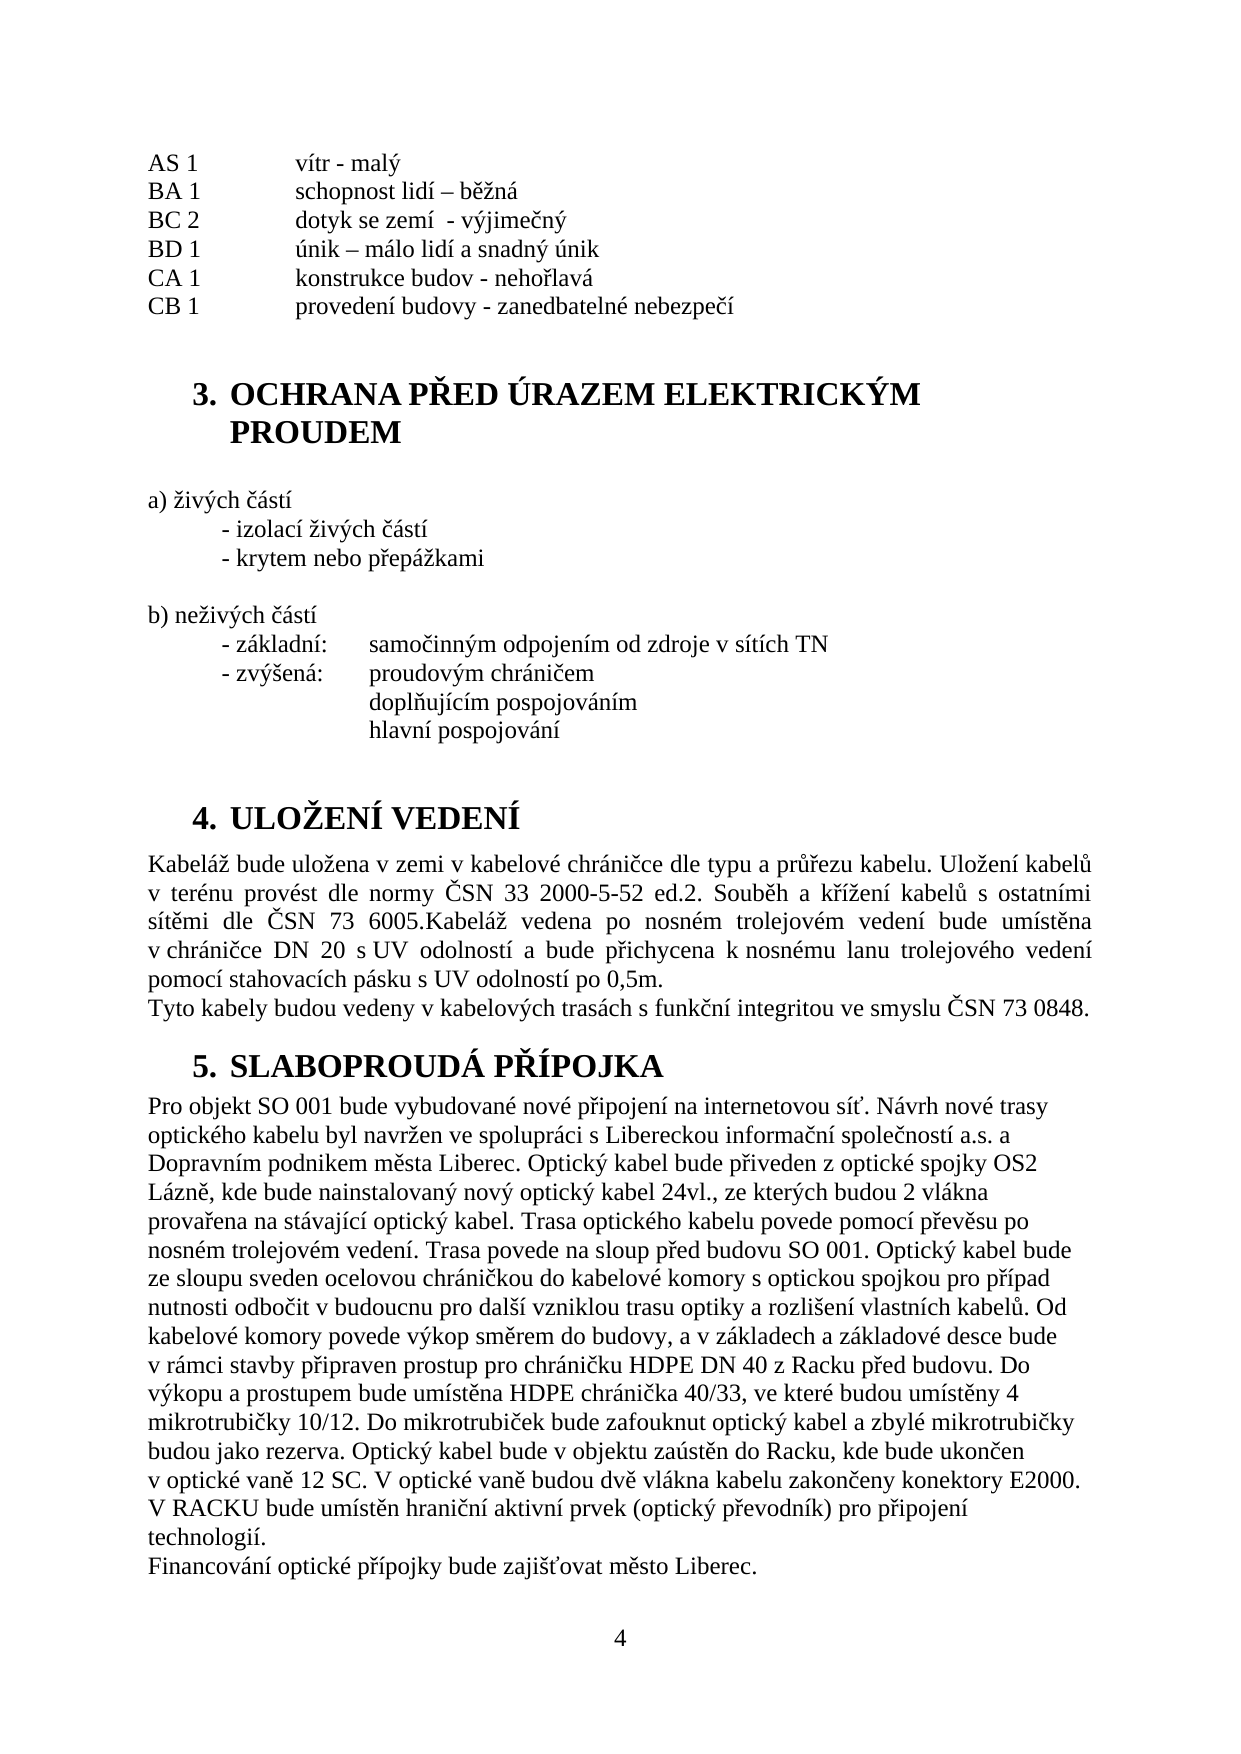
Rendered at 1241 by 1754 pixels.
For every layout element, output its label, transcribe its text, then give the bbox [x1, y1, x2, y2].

text a) živých částí [148, 486, 1093, 514]
subtitle SLABOPROUDá PŘÍPOJKA [192, 1046, 1093, 1085]
text - izolací živých částí [148, 514, 1093, 543]
subtitle ULOŽENÍ VEDENÍ [192, 798, 1093, 836]
text Tyto kabely budou vedeny v kabelových trasách s funkční integritou ve smyslu ČSN 73 0848. [148, 993, 1093, 1021]
text BD 1 únik – málo lidí a snadný únik [148, 234, 1093, 263]
text - krytem nebo přepážkami [148, 543, 1093, 572]
text CB 1 provedení budovy - zanedbatelné nebezpečí [148, 291, 1093, 320]
text Kabeláž bude uložena v zemi v kabelové chráničce dle typu a průřezu kabelu. Uložení kabelů v terénu provést dle normy ČSN 33 2000-5-52 ed.2. Souběh a křížení kabelů s ostatními sítěmi dle ČSN 73 6005.Kabeláž vedena po nosném trolejovém vedení bude umístěna v chráničce DN 20 s UV odolností a bude přichycena k nosnému lanu trolejového vedení pomocí stahovacích pásku s UV odolností po 0,5m. [148, 849, 1093, 993]
text - zvýšená: proudovým chráničem [148, 658, 1093, 687]
text CA 1 konstrukce budov - nehořlavá [148, 263, 1093, 291]
text doplňujícím pospojováním [148, 687, 1093, 716]
text Pro objekt SO 001 bude vybudované nové připojení na internetovou síť. Návrh nové trasy optického kabelu byl navržen ve spolupráci s Libereckou informační společností a.s. a Dopravním podnikem města Liberec. Optický kabel bude přiveden z optické spojky OS2 Lázně, kde bude nainstalovaný nový optický kabel 24vl., ze kterých budou 2 vlákna provařena na stávající optický kabel. Trasa optického kabelu povede pomocí převěsu po nosném trolejovém vedení. Trasa povede na sloup před budovu SO 001. Optický kabel bude ze sloupu sveden ocelovou chráničkou do kabelové komory s optickou spojkou pro případ nutnosti odbočit v budoucnu pro další vzniklou trasu optiky a rozlišení vlastních kabelů. Od kabelové komory povede výkop směrem do budovy, a v základech a základové desce bude v rámci stavby připraven prostup pro chráničku HDPE DN 40 z Racku před budovu. Do výkopu a prostupem bude umístěna HDPE chránička 40/33, ve které budou umístěny 4 mikrotrubičky 10/12. Do mikrotrubiček bude zafouknut optický kabel a zbylé mikrotrubičky budou jako rezerva. Optický kabel bude v objektu zaústěn do Racku, kde bude ukončen v optické vaně 12 SC. V optické vaně budou dvě vlákna kabelu zakončeny konektory E2000. V RACKU bude umístěn hraniční aktivní prvek (optický převodník) pro připojení technologií. [148, 1091, 1093, 1551]
text BC 2 dotyk se zemí - výjimečný [148, 205, 1093, 234]
subtitle OCHRANA PŘED ÚRAZEM ELEKTRICKÝM PROUDEM [192, 374, 1093, 451]
text hlavní pospojování [148, 716, 1093, 744]
text Financování optické přípojky bude zajišťovat město Liberec. [148, 1551, 1093, 1580]
text - základní: samočinným odpojením od zdroje v sítích TN [148, 629, 1093, 658]
text AS 1 vítr - malý [148, 148, 1093, 176]
text b) neživých částí [148, 601, 1093, 629]
text BA 1 schopnost lidí – běžná [148, 176, 1093, 205]
